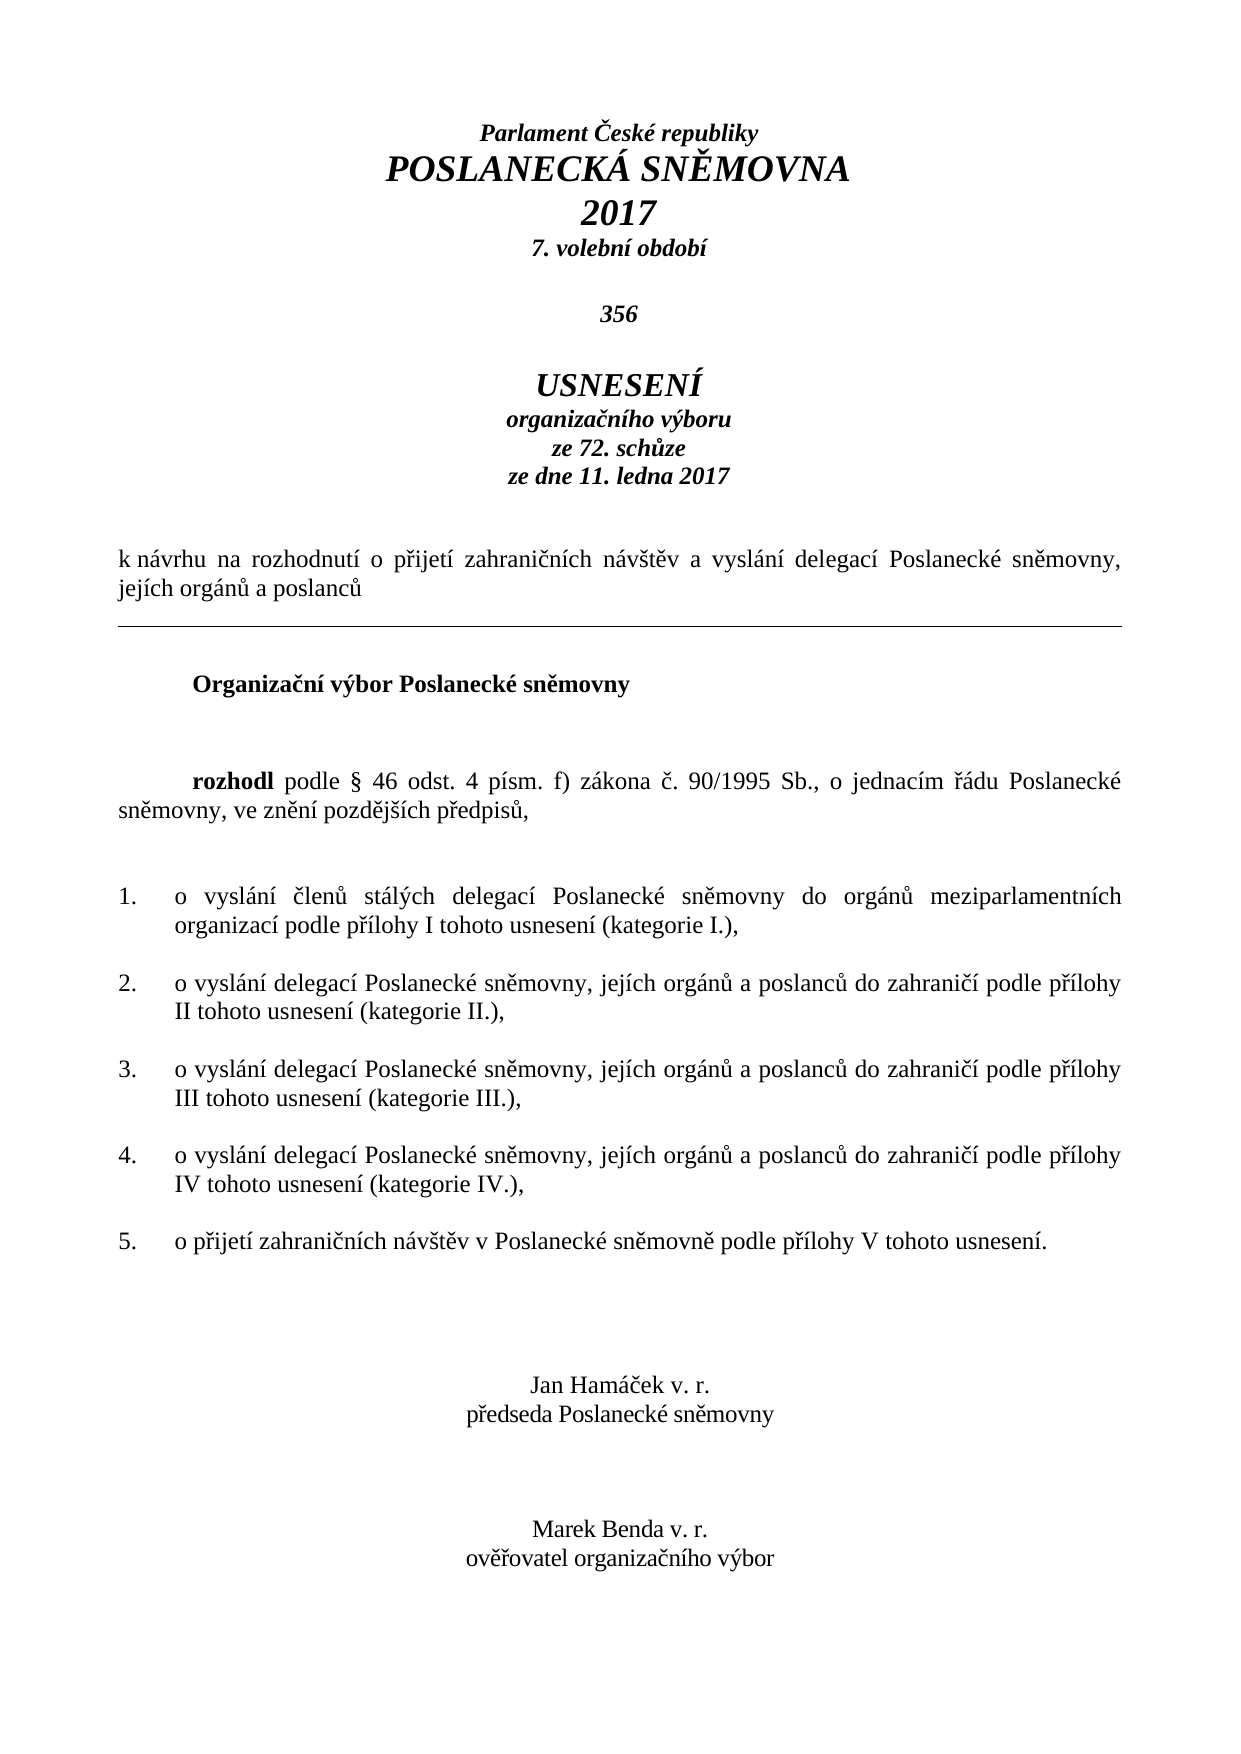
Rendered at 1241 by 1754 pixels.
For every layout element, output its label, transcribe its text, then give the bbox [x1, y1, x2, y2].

text předseda Poslanecké sněmovny [118, 1399, 1122, 1428]
list o vyslání delegací Poslanecké sněmovny, jejích orgánů a poslanců do zahraničí podle přílohy IV tohoto usnesení (kategorie IV.), [118, 1140, 1122, 1198]
text ověřovatel organizačního výbor [118, 1543, 1122, 1571]
list o přijetí zahraničních návštěv v Poslanecké sněmovně podle přílohy V tohoto usnesení. [118, 1226, 1122, 1255]
list o vyslání delegací Poslanecké sněmovny, jejích orgánů a poslanců do zahraničí podle přílohy III tohoto usnesení (kategorie III.), [118, 1054, 1122, 1111]
text 7. volební období [118, 233, 1122, 262]
text USNESENÍ [118, 366, 1122, 404]
text organizačního výboru [118, 404, 1122, 433]
text rozhodl podle § 46 odst. 4 písm. f) zákona č. 90/1995 Sb., o jednacím řádu Poslanecké sněmovny, ve znění pozdějších předpisů, [118, 766, 1122, 824]
text k návrhu na rozhodnutí o přijetí zahraničních návštěv a vyslání delegací Poslanecké sněmovny, jejích orgánů a poslanců [118, 544, 1122, 626]
text Marek Benda v. r. [118, 1514, 1122, 1543]
text Parlament České republiky [118, 118, 1122, 147]
text ze dne 11. ledna 2017 [118, 461, 1122, 490]
text Organizační výbor Poslanecké sněmovny [118, 669, 1122, 698]
list o vyslání členů stálých delegací Poslanecké sněmovny do orgánů meziparlamentních organizací podle přílohy I tohoto usnesení (kategorie I.), [118, 881, 1122, 939]
text 356 [118, 299, 1122, 328]
text POSLANECKÁ SNĚMOVNA [118, 147, 1122, 190]
text ze 72. schůze [118, 433, 1122, 461]
list o vyslání delegací Poslanecké sněmovny, jejích orgánů a poslanců do zahraničí podle přílohy II tohoto usnesení (kategorie II.), [118, 968, 1122, 1025]
text Jan Hamáček v. r. [118, 1370, 1122, 1399]
text 2017 [118, 190, 1122, 233]
